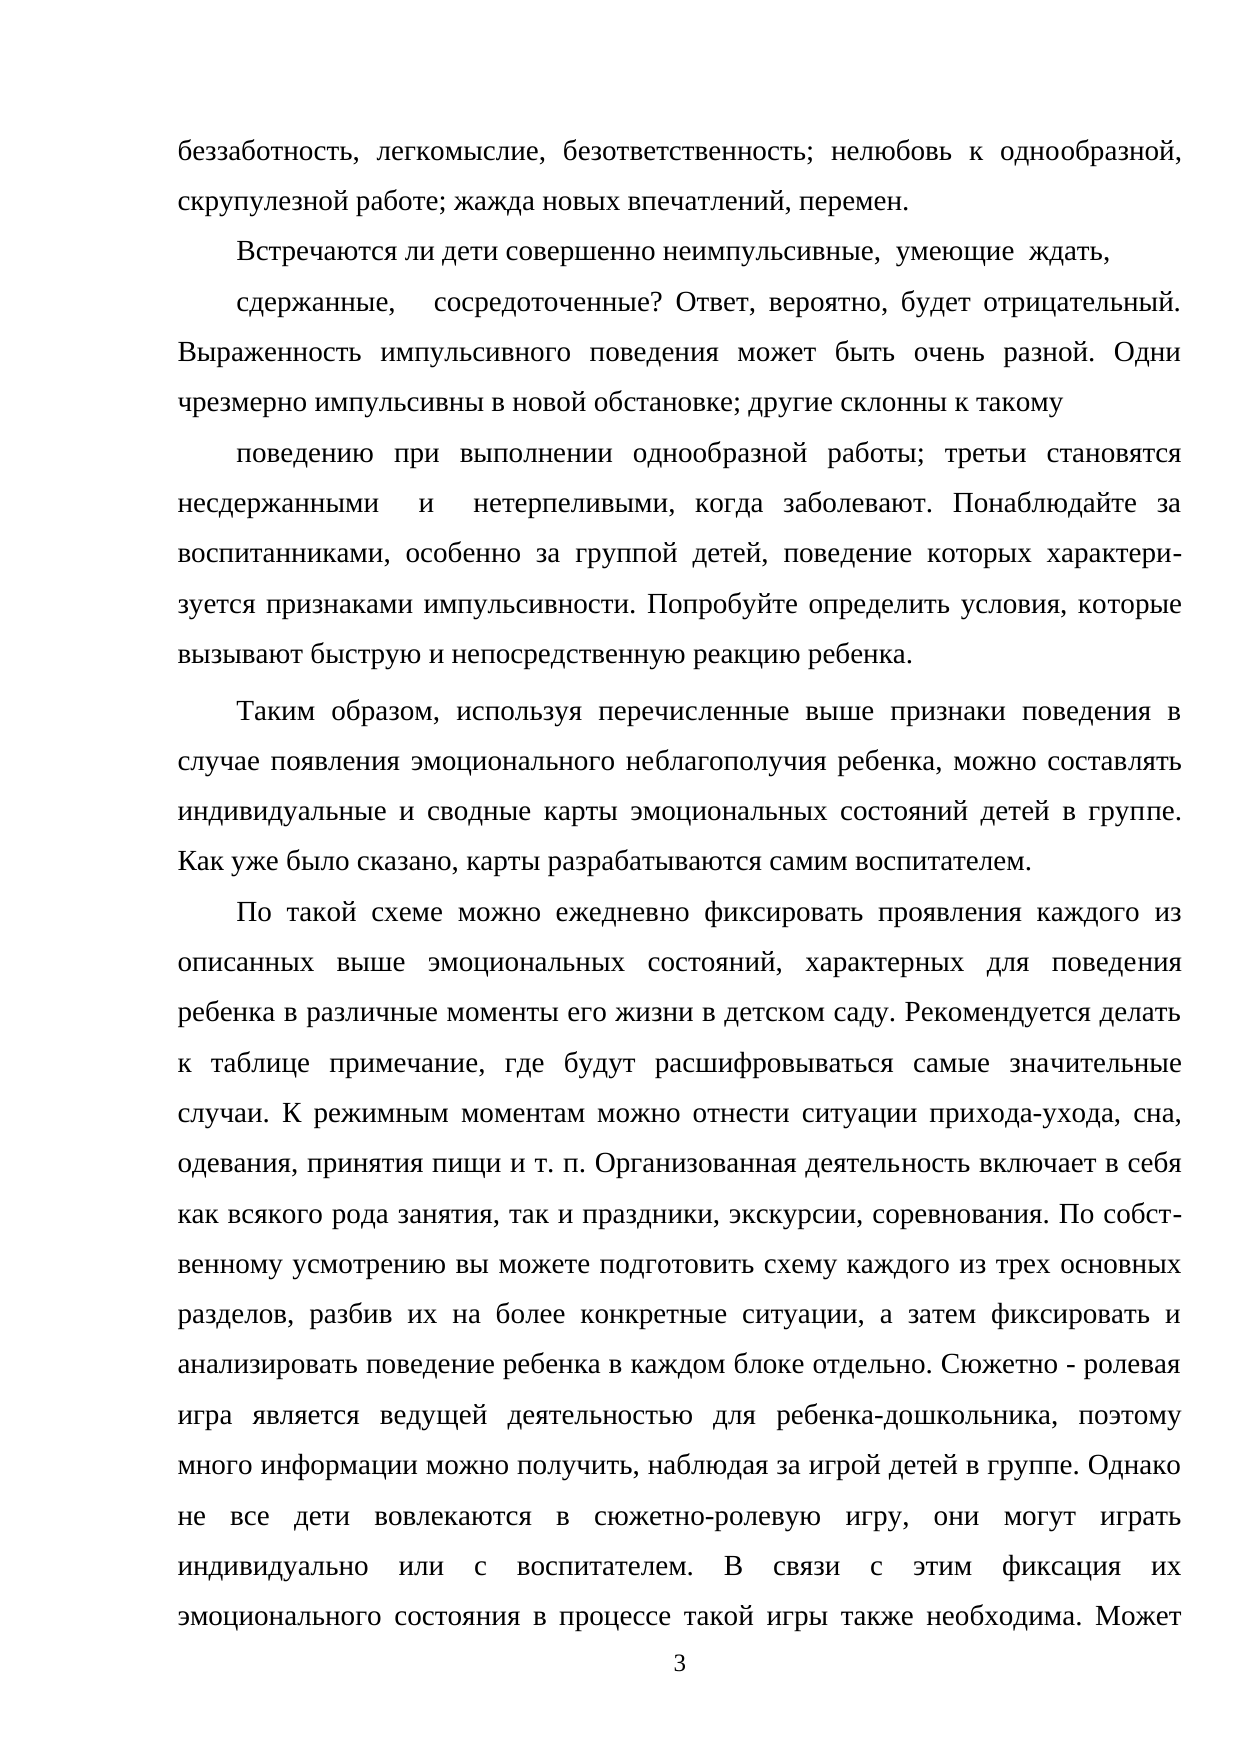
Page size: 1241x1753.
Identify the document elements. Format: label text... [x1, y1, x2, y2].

text поведению при выполнении однообразной работы; третьи становятся несдержанными и нетерпеливыми, когда заболевают. Понаблюдайте за воспитанниками, особенно за группой детей, поведение которых характеризуется признаками импульсивности. Попробуйте определить условия, которые вызывают быструю и непосредственную реакцию ребенка. [177, 435, 1182, 669]
text Встречаются ли дети совершенно неимпульсивные, умеющие ждать, [177, 233, 1182, 267]
text сдержанные, сосредоточенные? Ответ, вероятно, будет отрицательный. Выраженность импульсивного поведения может быть очень разной. Одни чрезмерно импульсивны в новой обстановке; другие склонны к такому [177, 284, 1182, 418]
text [177, 894, 1182, 1632]
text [177, 133, 1182, 217]
text Таким образом, используя перечисленные выше признаки поведения в случае появления эмоционального неблагополучия ребенка, можно составлять индивидуальные и сводные карты эмоциональных состояний детей в группе. Как уже было сказано, карты разрабатываются самим воспитателем. [177, 693, 1182, 877]
